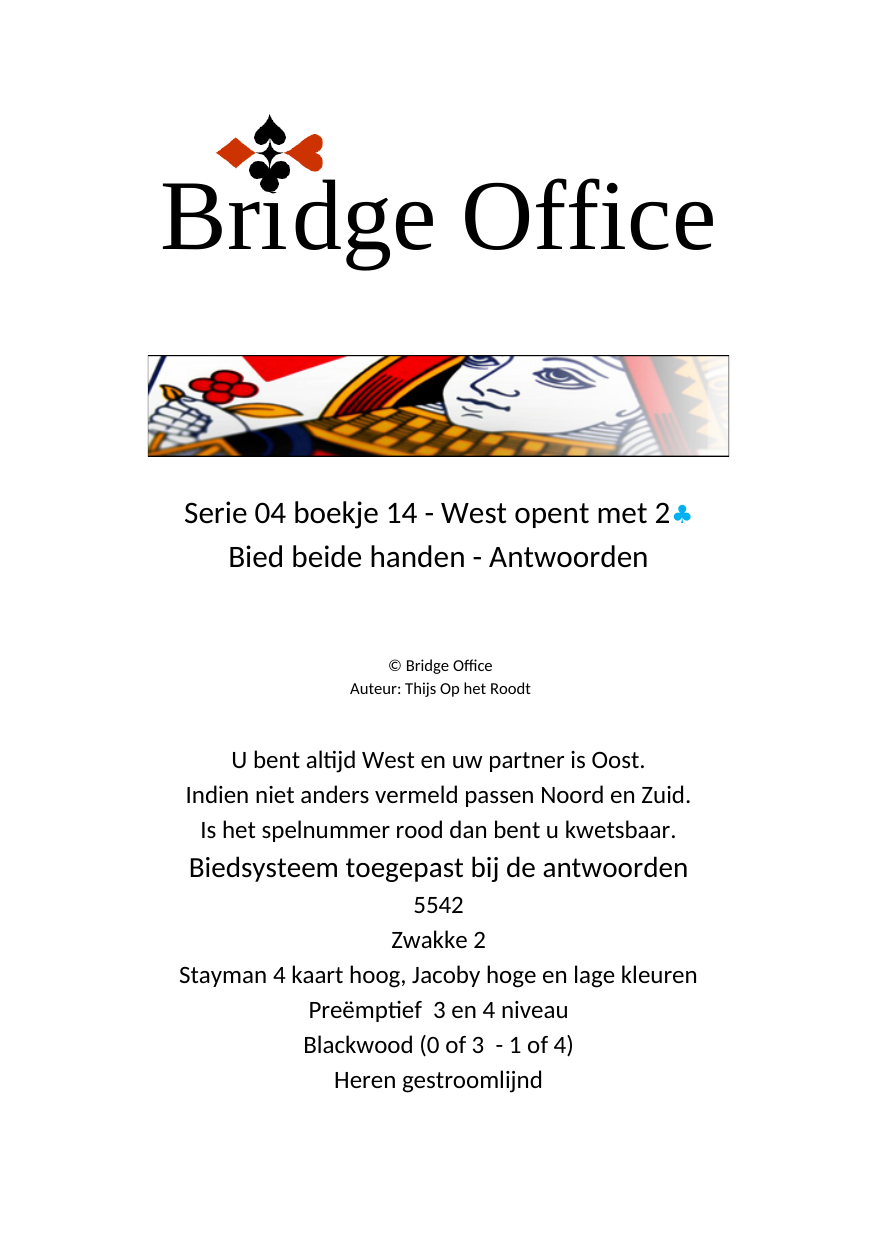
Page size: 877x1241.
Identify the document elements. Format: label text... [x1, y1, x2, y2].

text Bied beide handen - Antwoorden [148, 537, 729, 575]
picture [215, 113, 323, 192]
text Preëmptief 3 en 4 niveau [148, 994, 729, 1025]
text Serie 04 boekje 14 - West opent met 2 [148, 493, 729, 531]
text Blackwood (0 of 3 - 1 of 4) Heren gestroomlijnd [148, 1029, 729, 1095]
text Biedsysteem toegepast bij de antwoorden 5542 Zwakke 2 [148, 849, 729, 955]
text © Bridge Office [148, 655, 729, 676]
text Auteur: Thijs Op het Roodt U bent altijd West en uw partner is Oost. Indien niet anders vermeld passen Noord en Zuid. Is het spelnummer rood dan bent u kwetsbaar. [148, 678, 729, 845]
picture [147, 355, 730, 457]
text Stayman 4 kaart hoog, Jacoby hoge en lage kleuren [148, 959, 729, 990]
